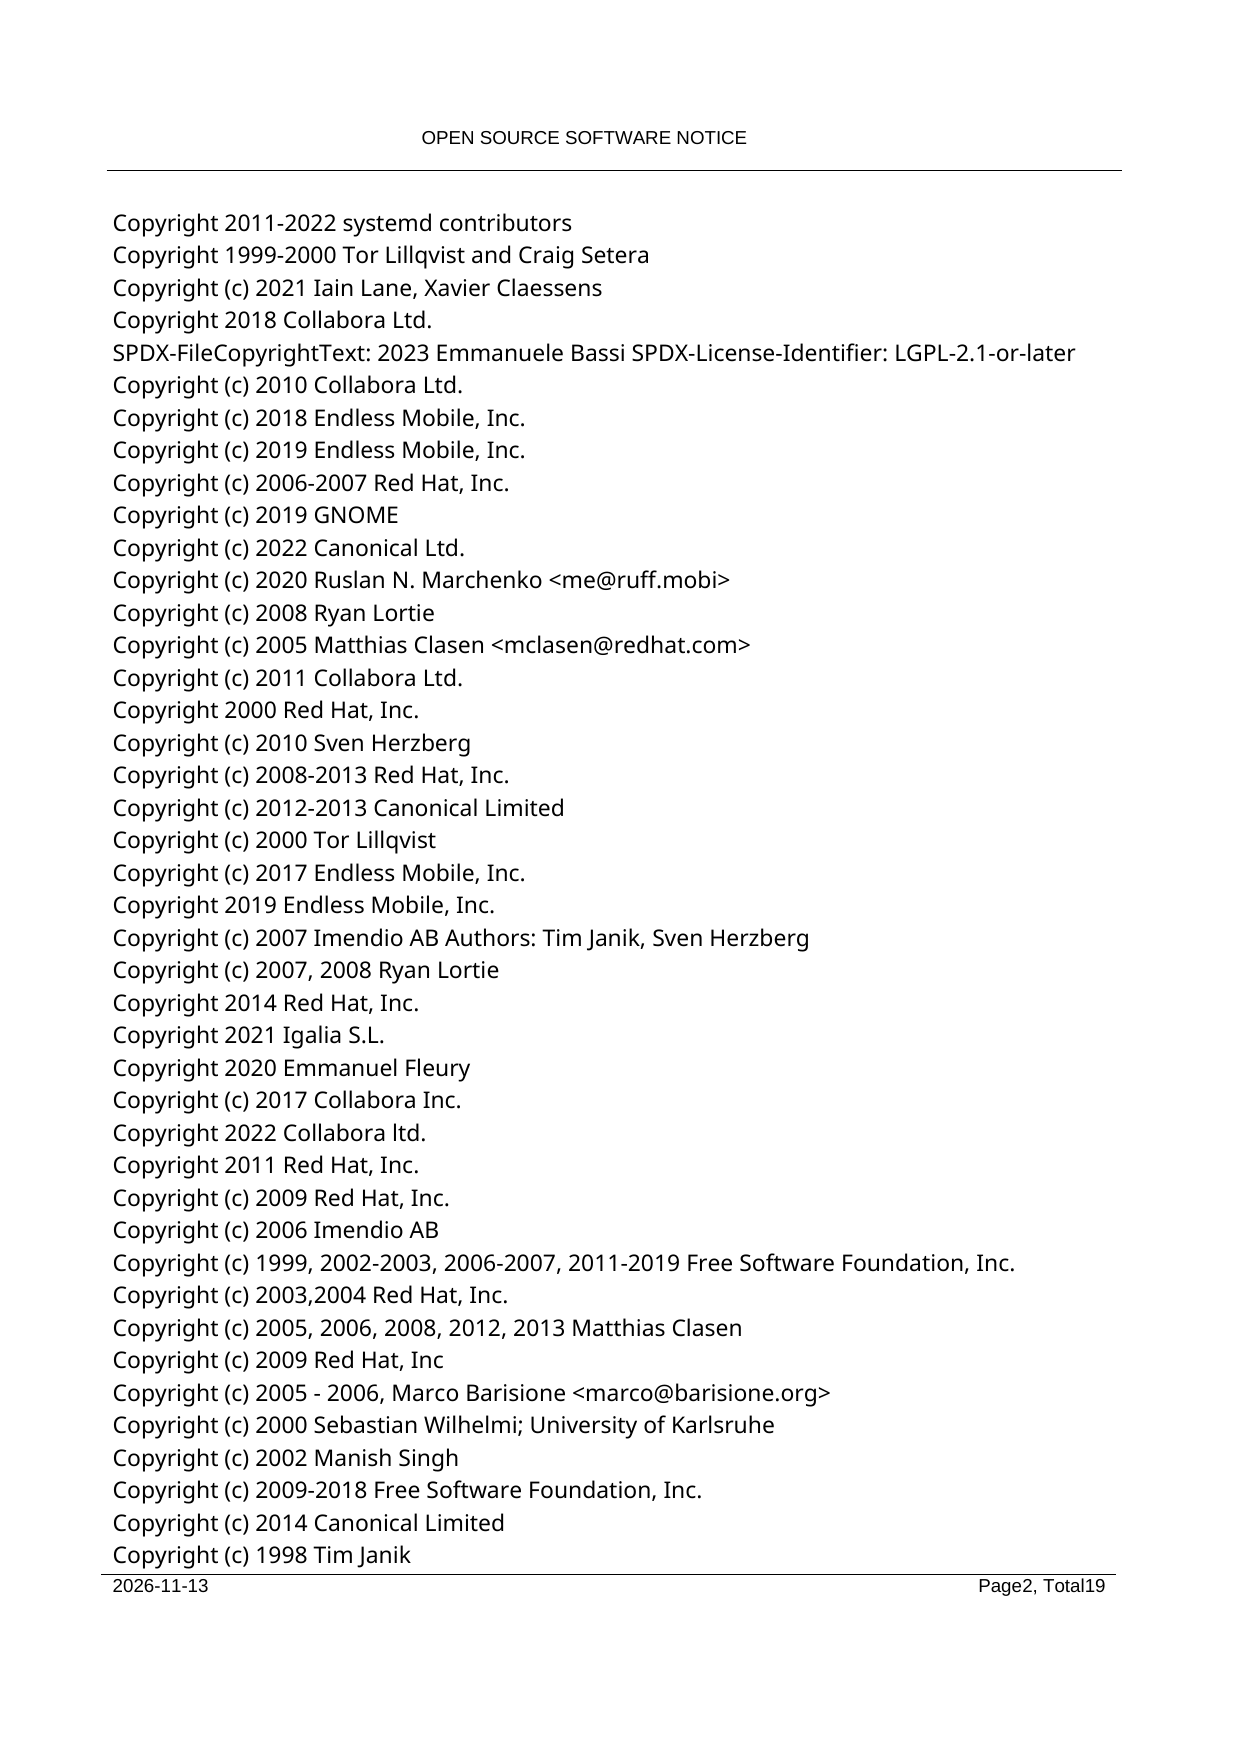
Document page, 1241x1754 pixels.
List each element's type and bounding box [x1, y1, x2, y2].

text [112, 206, 1128, 1571]
